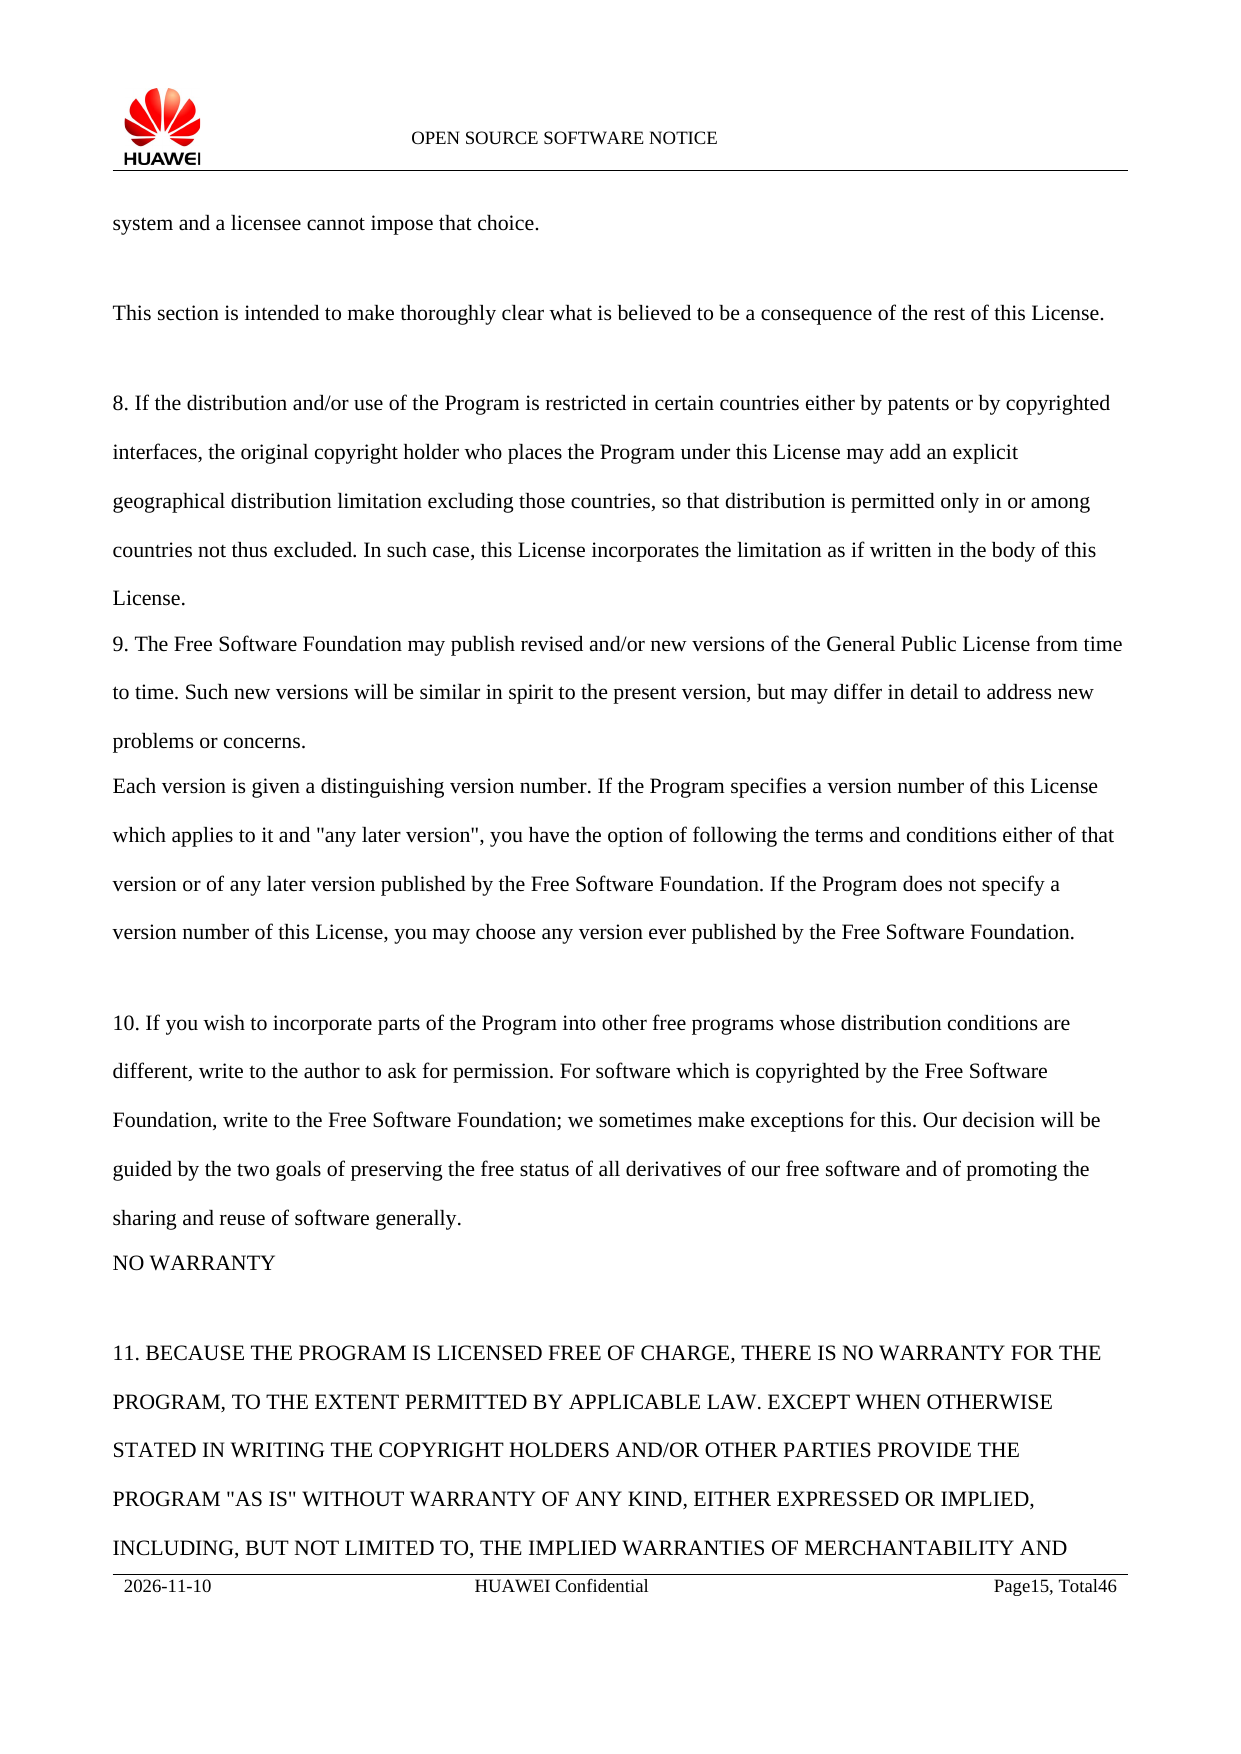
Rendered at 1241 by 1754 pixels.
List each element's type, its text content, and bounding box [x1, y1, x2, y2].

text Each version is given a distinguishing version number. If the Program specifies a version number of this License which applies to it and "any later version", you have the option of following the terms and conditions either of that version or of any later version published by the Free Software Foundation. If the Program does not specify a version number of this License, you may choose any version ever published by the Free Software Foundation. [112, 769, 1128, 948]
text 9. The Free Software Foundation may publish revised and/or new versions of the General Public License from time to time. Such new versions will be similar in spirit to the present version, but may differ in detail to address new problems or concerns. [112, 627, 1128, 757]
picture [124, 88, 201, 165]
text 10. If you wish to incorporate parts of the Program into other free programs whose distribution conditions are different, write to the author to ask for permission. For software which is copyrighted by the Free Software Foundation, write to the Free Software Foundation; we sometimes make exceptions for this. Our decision will be guided by the two goals of preserving the free status of all derivatives of our free software and of promoting the sharing and reuse of software generally. [112, 1006, 1128, 1233]
text 8. If the distribution and/or use of the Program is restricted in certain countries either by patents or by copyrighted interfaces, the original copyright holder who places the Program under this License may add an explicit geographical distribution limitation excluding those countries, so that distribution is permitted only in or among countries not thus excluded. In such case, this License incorporates the limitation as if written in the body of this License. [112, 387, 1128, 614]
text NO WARRANTY [112, 1246, 1128, 1278]
text This section is intended to make thoroughly clear what is believed to be a consequence of the rest of this License. [112, 297, 1128, 329]
